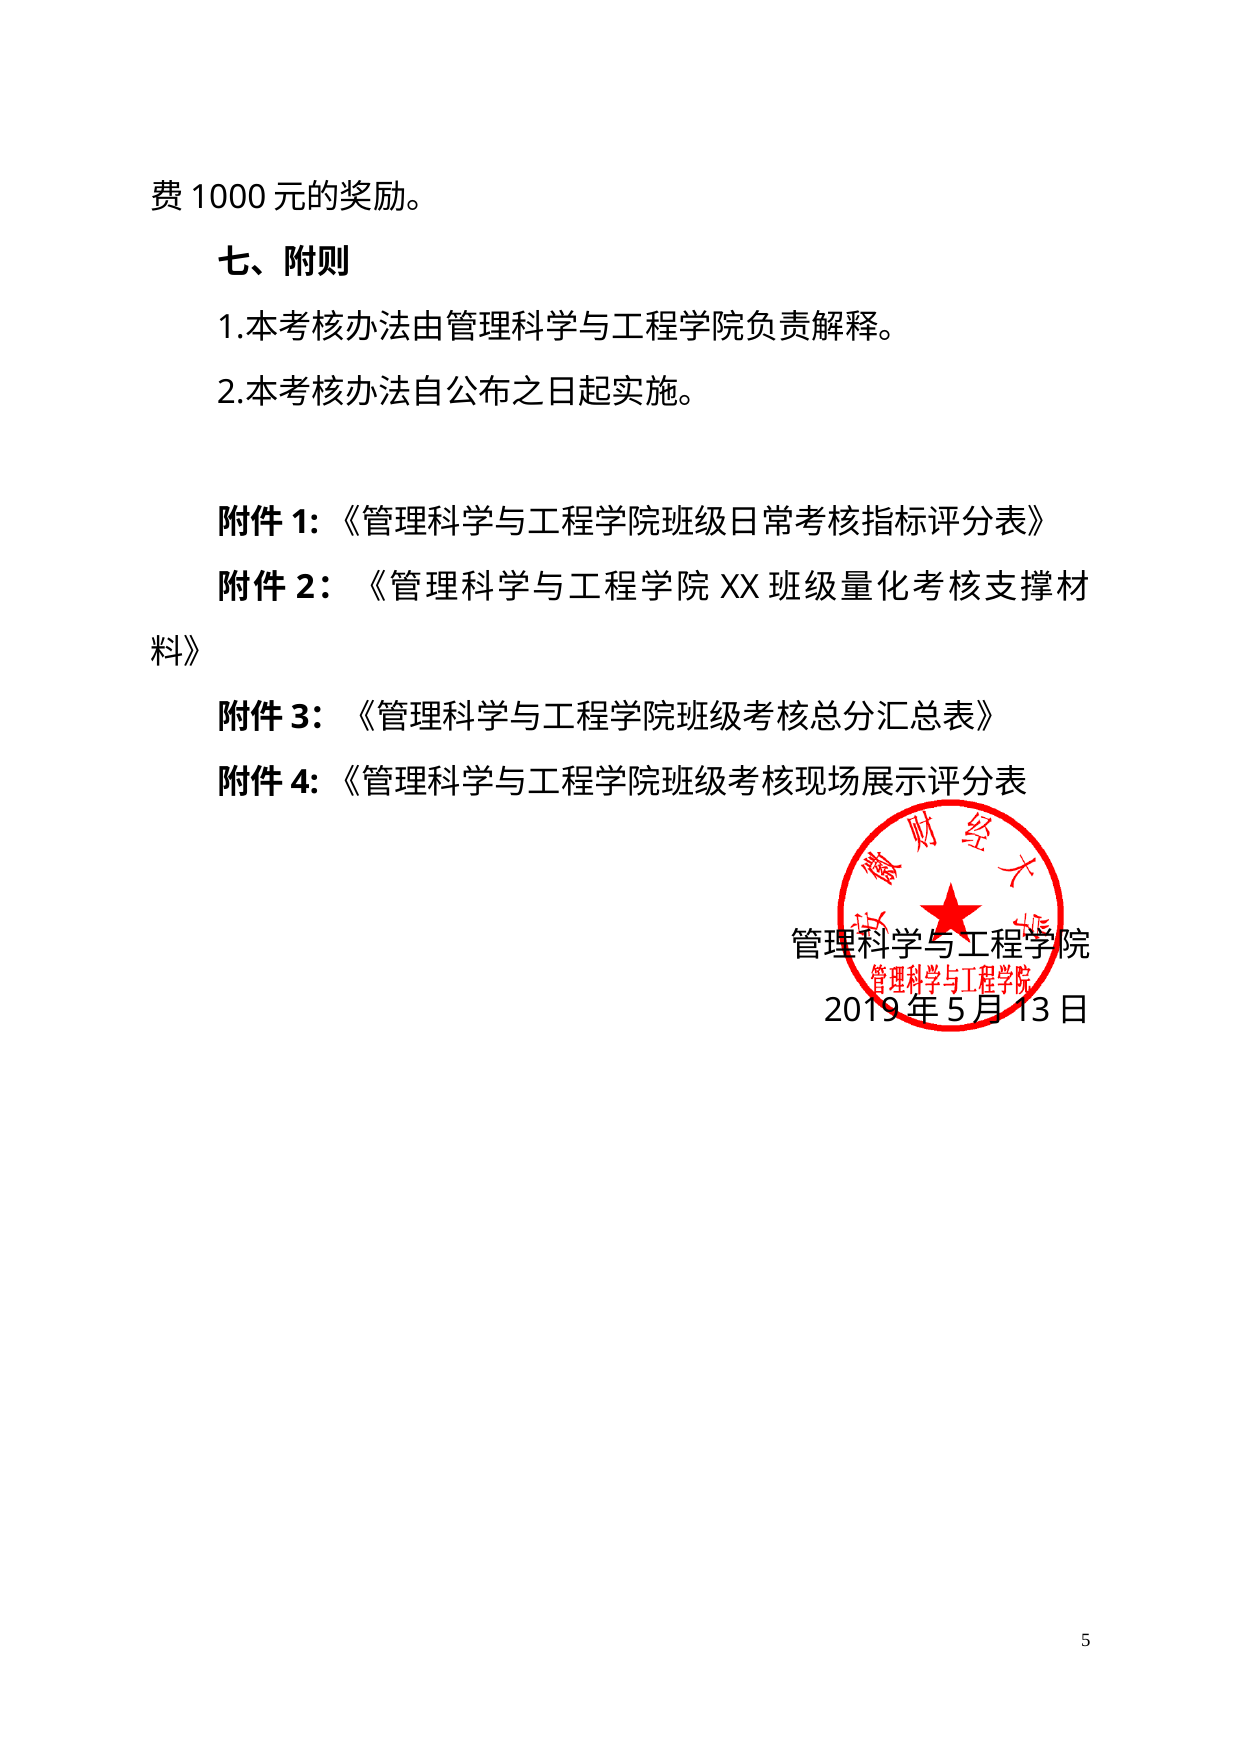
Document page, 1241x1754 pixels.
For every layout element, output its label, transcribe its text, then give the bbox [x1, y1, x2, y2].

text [150, 162, 1090, 227]
text 2.本考核办法自公布之日起实施。 [150, 357, 1090, 422]
text 七、附则 [150, 227, 1090, 292]
text 2019年5月13日 [150, 974, 1090, 1039]
text 附件4: 《管理科学与工程学院班级考核现场展示评分表 [150, 747, 1090, 812]
picture [833, 812, 1068, 909]
text 附件3：《管理科学与工程学院班级考核总分汇总表》 [150, 682, 1090, 747]
text 附件2：《管理科学与工程学院XX班级量化考核支撑材料》 [150, 552, 1090, 682]
text 管理科学与工程学院 [150, 909, 1090, 974]
text 附件1: 《管理科学与工程学院班级日常考核指标评分表》 [150, 487, 1090, 552]
text 1.本考核办法由管理科学与工程学院负责解释。 [150, 292, 1090, 357]
